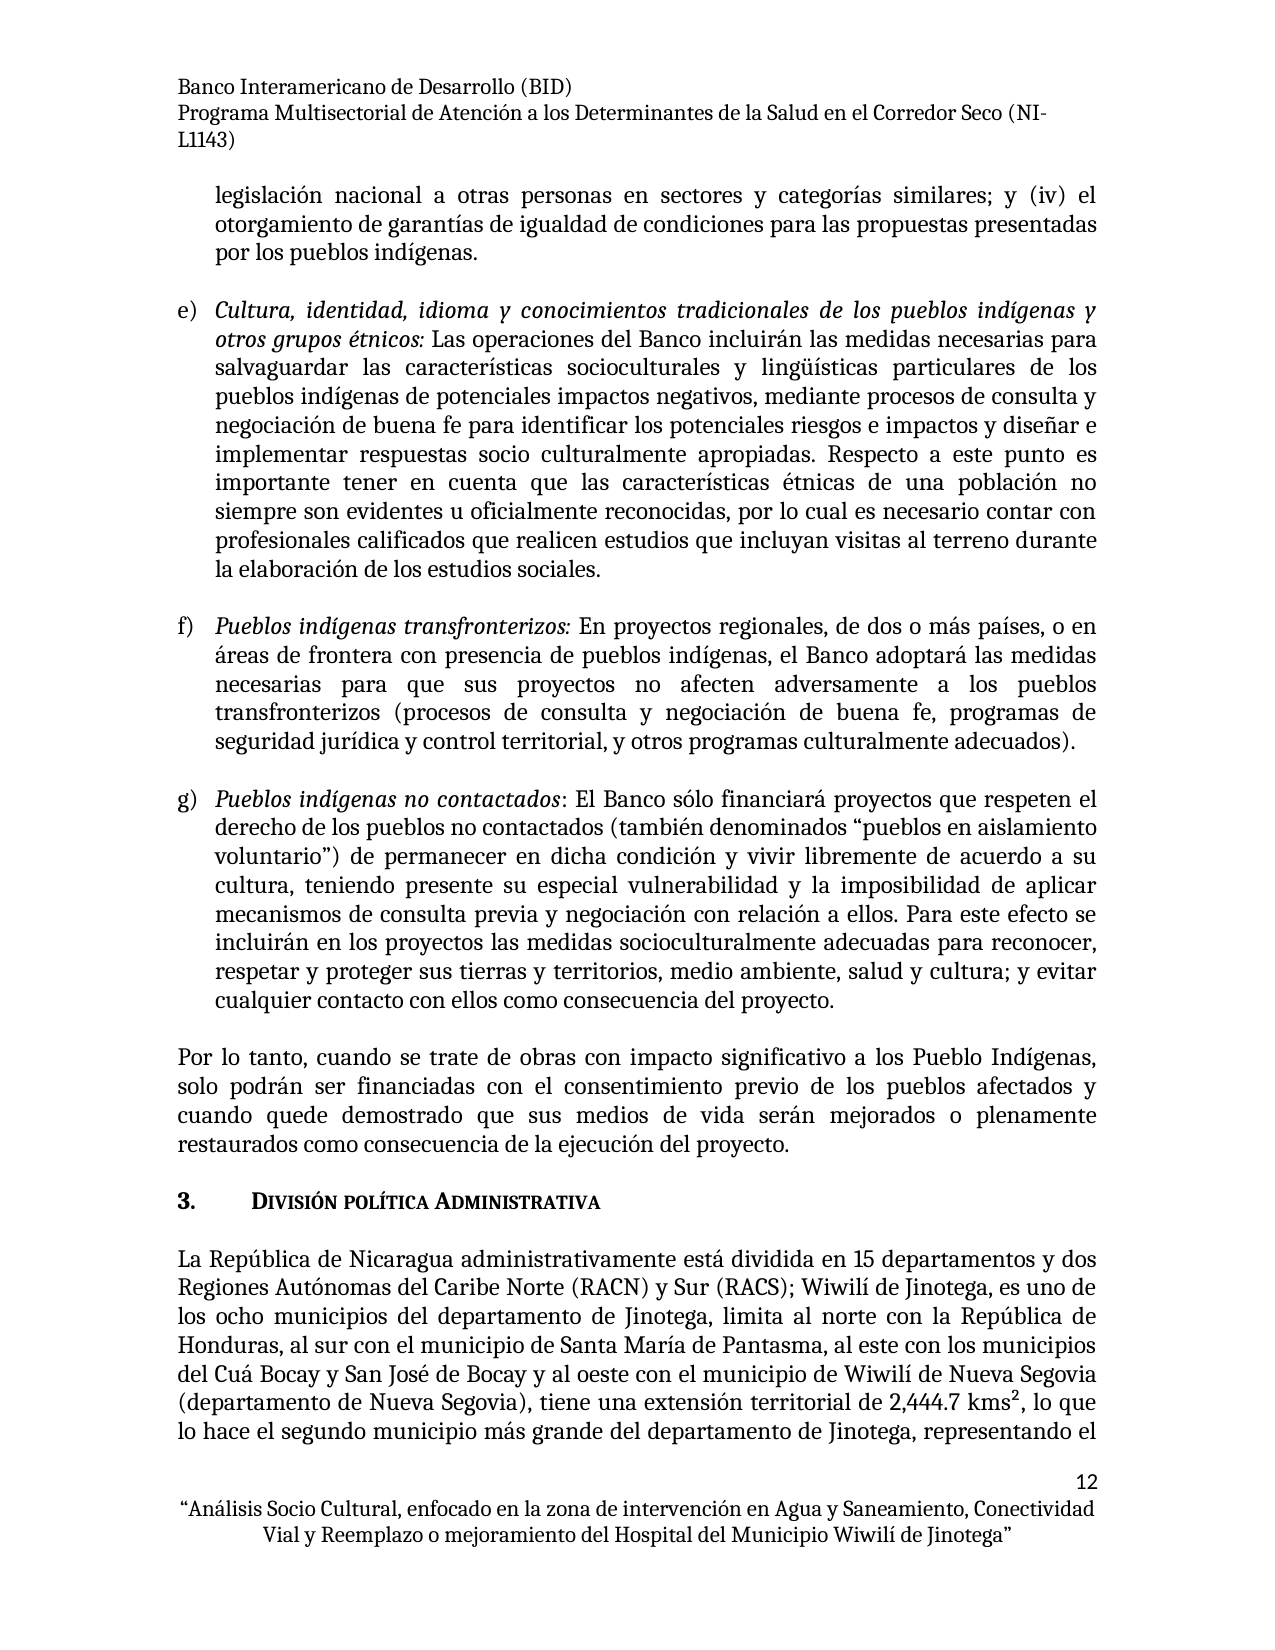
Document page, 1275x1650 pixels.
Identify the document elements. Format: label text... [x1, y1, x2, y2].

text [177, 1244, 1098, 1446]
text Por lo tanto, cuando se trate de obras con impacto significativo a los Pueblo Indígenas, solo podrán ser financiadas con el consentimiento previo de los pueblos afectados y cuando quede demostrado que sus medios de vida serán mejorados o plenamente restaurados como consecuencia de la ejecución del proyecto. [177, 1043, 1098, 1158]
text 3. División política Administrativa [177, 1187, 1098, 1216]
list Pueblos indígenas no contactados: El Banco sólo financiará proyectos que respeten el derecho de los pueblos no contactados (también denominados “pueblos en aislamiento voluntario”) de permanecer en dicha condición y vivir libremente de acuerdo a su cultura, teniendo presente su especial vulnerabilidad y la imposibilidad de aplicar mecanismos de consulta previa y negociación con relación a ellos. Para este efecto se incluirán en los proyectos las medidas socioculturalmente adecuadas para reconocer, respetar y proteger sus tierras y territorios, medio ambiente, salud y cultura; y evitar cualquier contacto con ellos como consecuencia del proyecto. [177, 784, 1098, 1014]
list Pueblos indígenas transfronterizos: En proyectos regionales, de dos o más países, o en áreas de frontera con presencia de pueblos indígenas, el Banco adoptará las medidas necesarias para que sus proyectos no afecten adversamente a los pueblos transfronterizos (procesos de consulta y negociación de buena fe, programas de seguridad jurídica y control territorial, y otros programas culturalmente adecuados). [177, 612, 1098, 756]
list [177, 181, 1098, 267]
list Cultura, identidad, idioma y conocimientos tradicionales de los pueblos indígenas y otros grupos étnicos: Las operaciones del Banco incluirán las medidas necesarias para salvaguardar las características socioculturales y lingüísticas particulares de los pueblos indígenas de potenciales impactos negativos, mediante procesos de consulta y negociación de buena fe para identificar los potenciales riesgos e impactos y diseñar e implementar respuestas socio culturalmente apropiadas. Respecto a este punto es importante tener en cuenta que las características étnicas de una población no siempre son evidentes u oficialmente reconocidas, por lo cual es necesario contar con profesionales calificados que realicen estudios que incluyan visitas al terreno durante la elaboración de los estudios sociales. [177, 296, 1098, 583]
